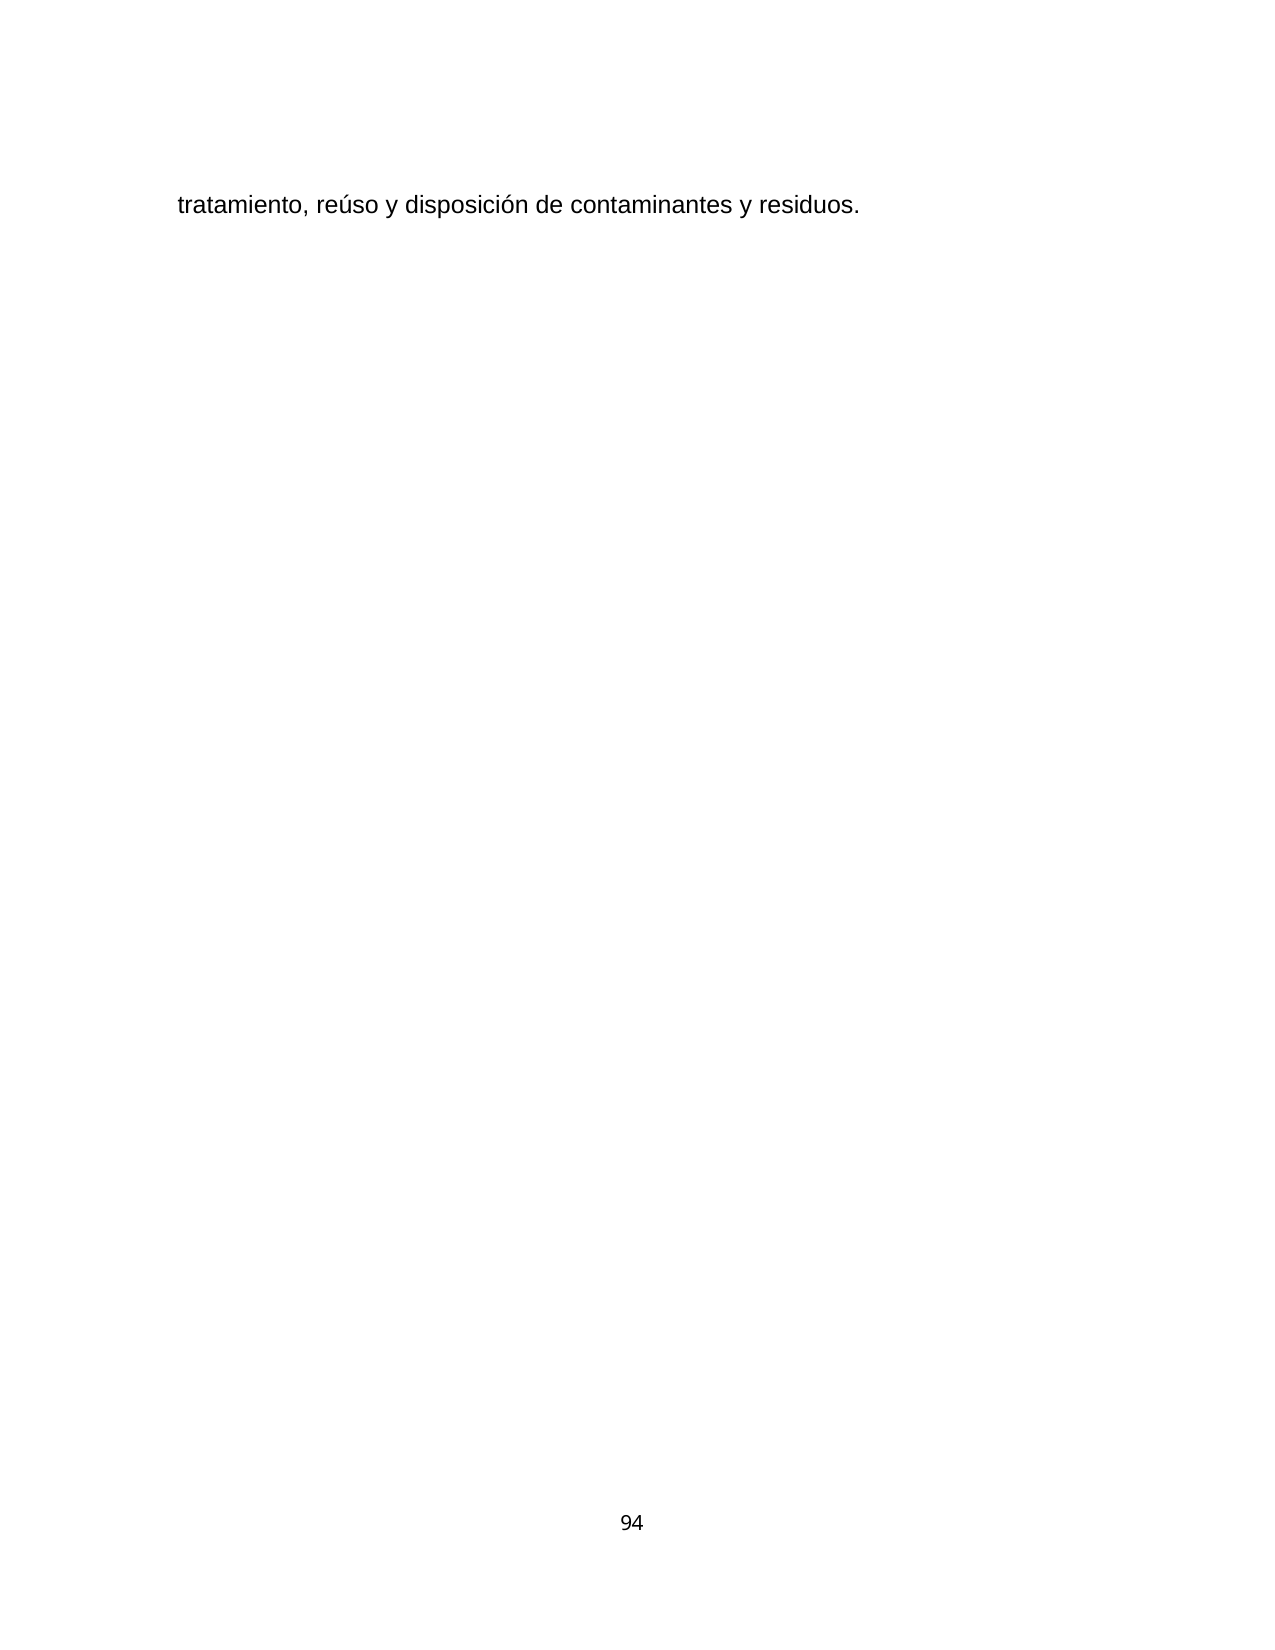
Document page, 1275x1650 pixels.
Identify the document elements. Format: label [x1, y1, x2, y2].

list [177, 189, 1098, 218]
